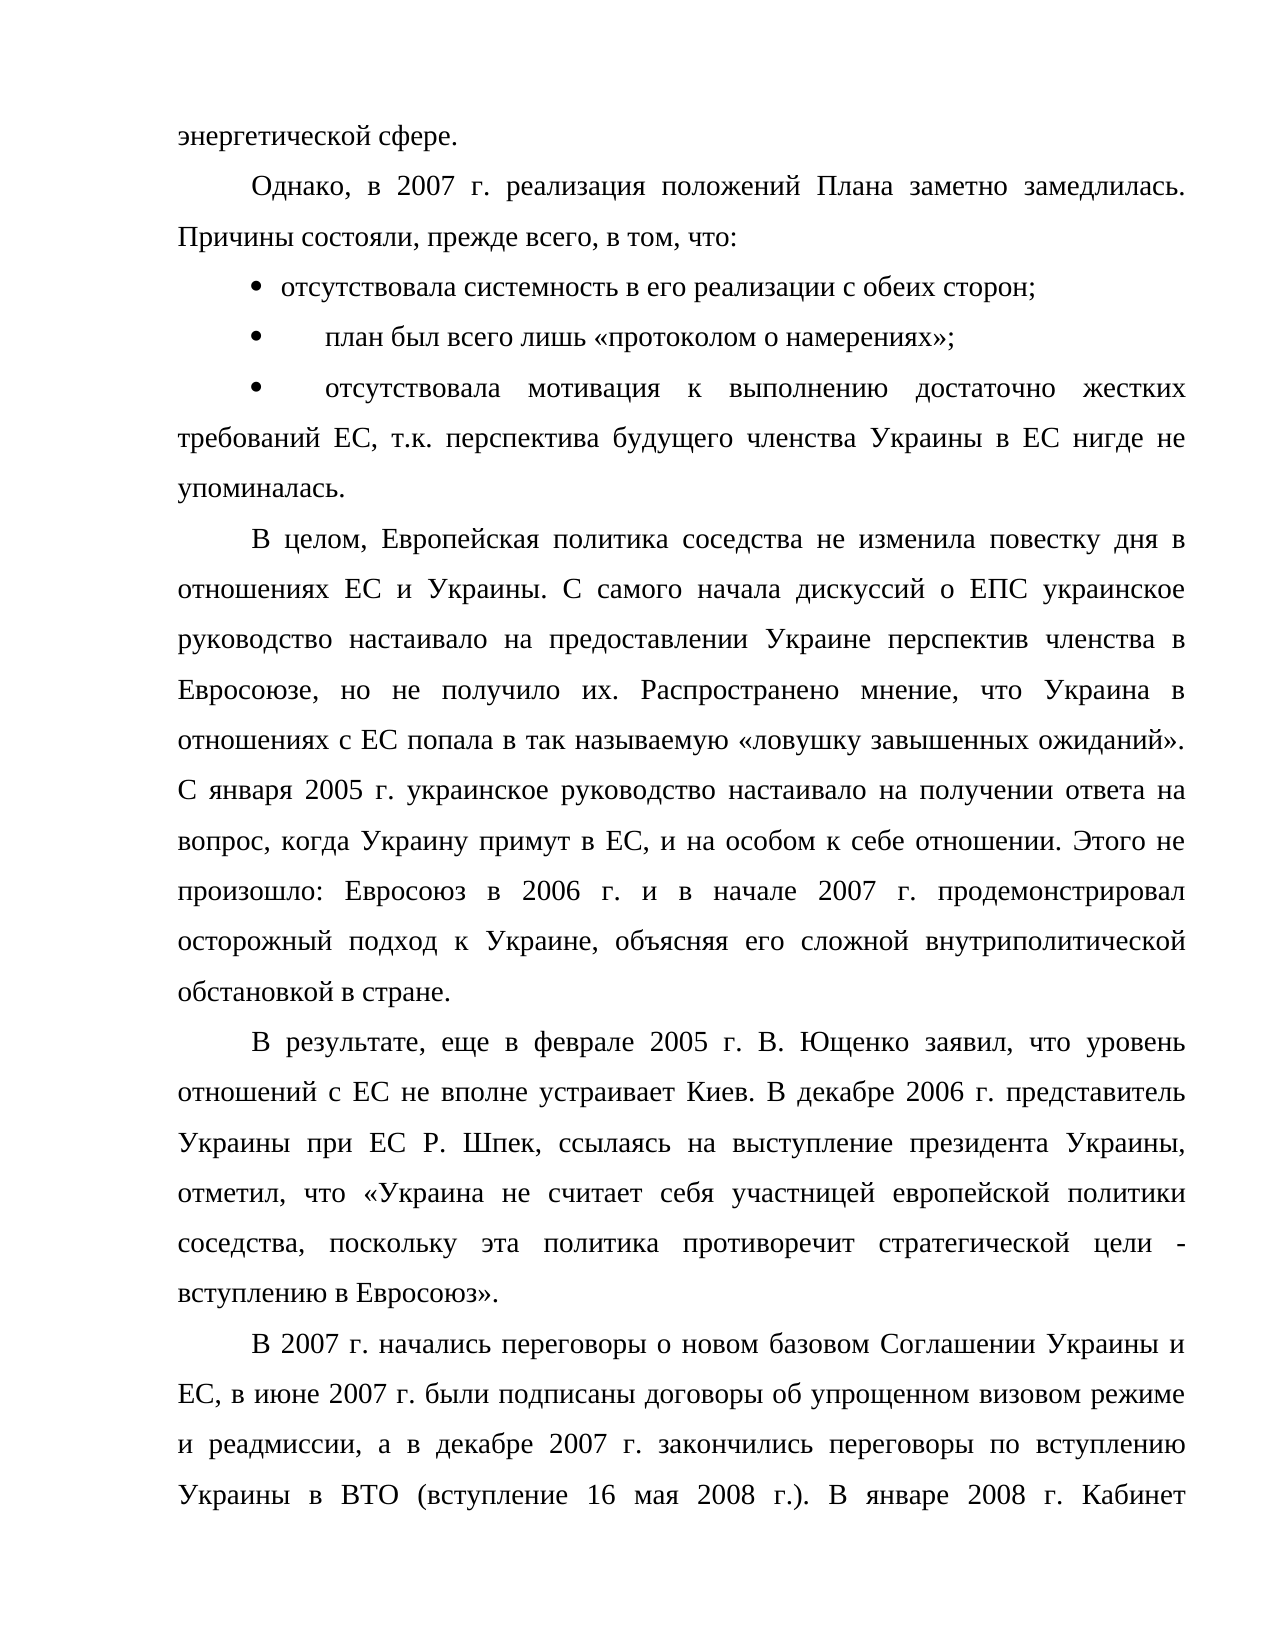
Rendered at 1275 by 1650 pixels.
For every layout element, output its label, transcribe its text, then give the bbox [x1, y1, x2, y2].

text В целом, Европейская политика соседства не изменила повестку дня в отношениях ЕС и Украины. С самого начала дискуссий о ЕПС украинское руководство настаивало на предоставлении Украине перспектив членства в Евросоюзе, но не получило их. Распространено мнение, что Украина в отношениях с ЕС попала в так называемую «ловушку завышенных ожиданий». C января 2005 г. украинское руководство настаивало на получении ответа на вопрос, когда Украину примут в ЕС, и на особом к себе отношении. Этого не произошло: Евросоюз в 2006 г. и в начале 2007 г. продемонстрировал осторожный подход к Украине, объясняя его сложной внутриполитической обстановкой в стране. [177, 521, 1186, 1007]
text В результате, еще в феврале 2005 г. В. Ющенко заявил, что уровень отношений с ЕС не вполне устраивает Киев. В декабре 2006 г. представитель Украины при ЕС Р. Шпек, ссылаясь на выступление президента Украины, отметил, что «Украина не считает себя участницей европейской политики соседства, поскольку эта политика противоречит стратегической цели - вступлению в Евросоюз». [177, 1024, 1186, 1309]
text  план был всего лишь «протоколом о намерениях»; [177, 319, 1186, 353]
text Однако, в 2007 г. реализация положений Плана заметно замедлилась. Причины состояли, прежде всего, в том, что: [177, 168, 1186, 252]
text  отсутствовала мотивация к выполнению достаточно жестких требований ЕС, т.к. перспектива будущего членства Украины в ЕС нигде не упоминалась. [177, 370, 1186, 504]
text  отсутствовала системность в его реализации с обеих сторон; [177, 269, 1186, 303]
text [177, 118, 1186, 152]
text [177, 1326, 1186, 1510]
